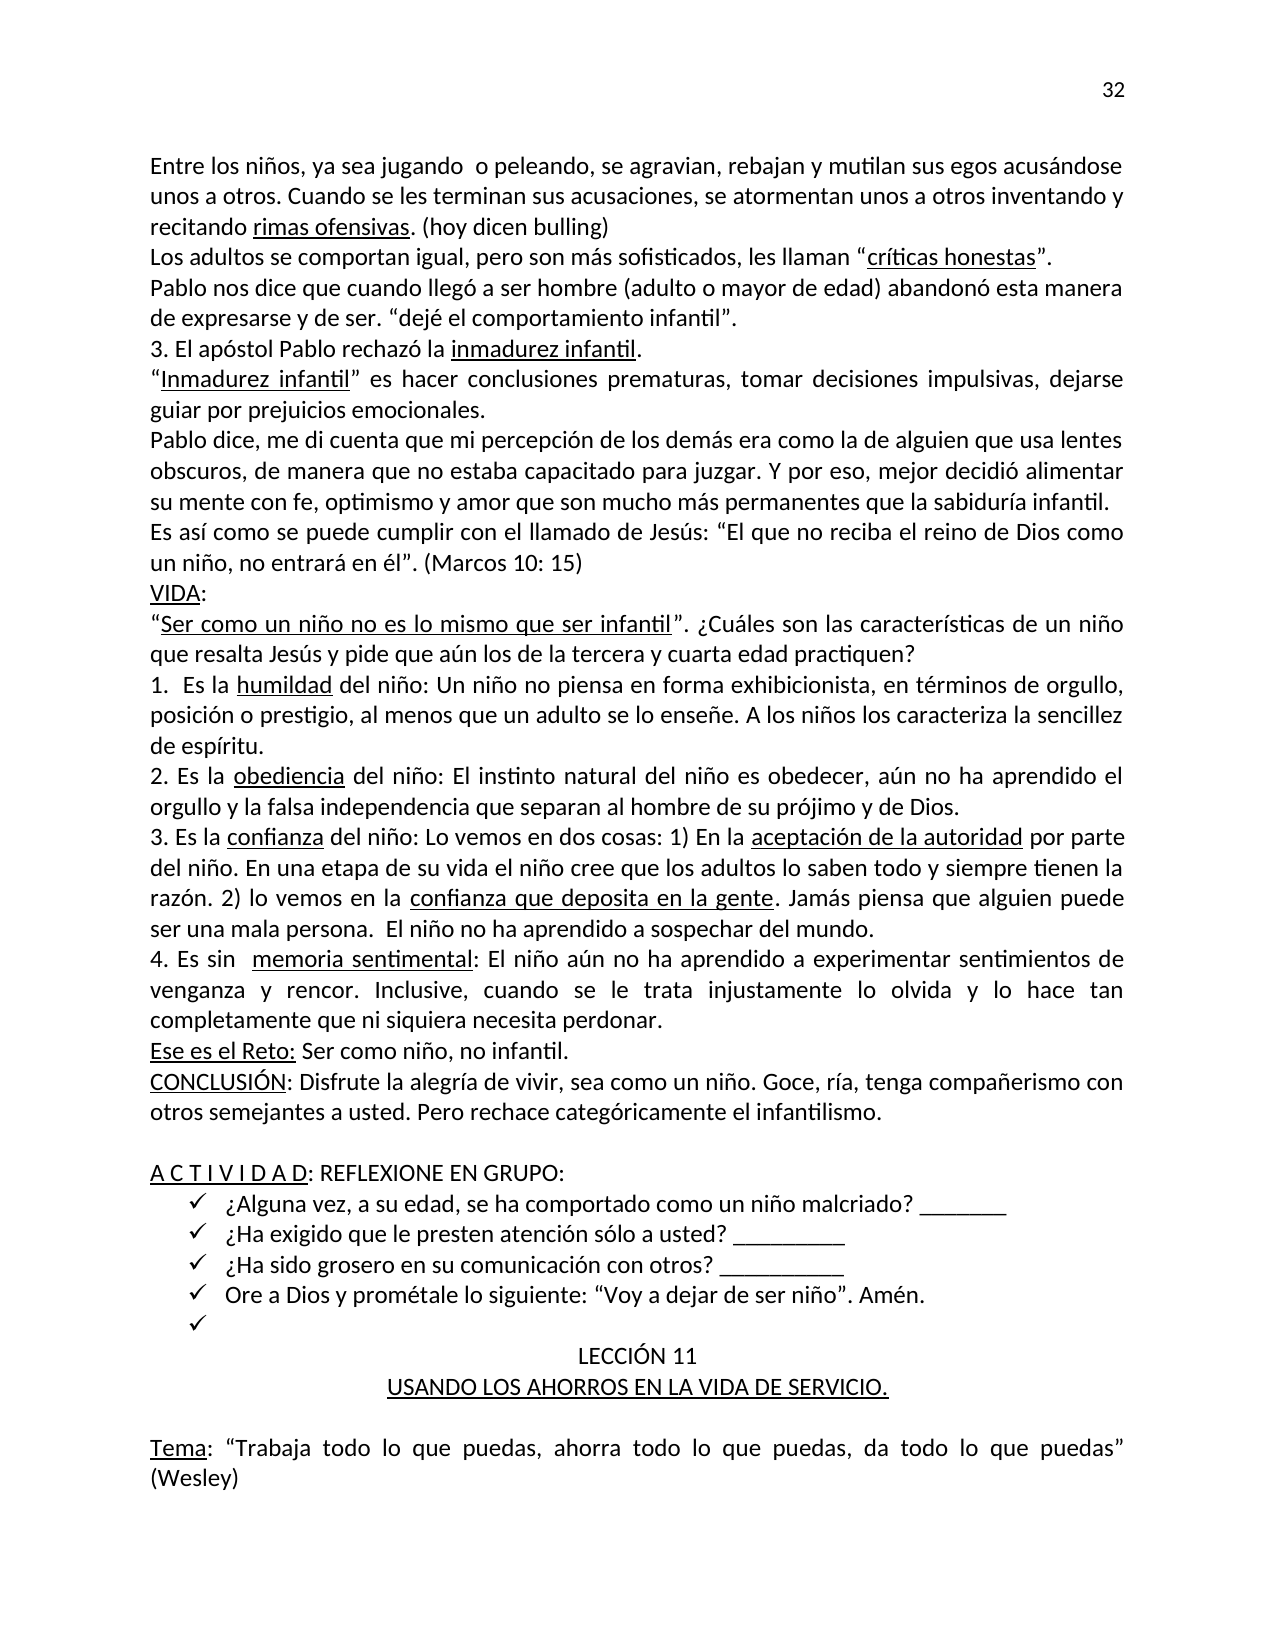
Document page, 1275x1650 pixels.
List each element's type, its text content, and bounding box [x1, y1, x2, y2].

text Es así como se puede cumplir con el llamado de Jesús: “El que no reciba el reino de Dios como un niño, no entrará en él”. (Marcos 10: 15) [150, 516, 1125, 577]
text Los adultos se comportan igual, pero son más sofisticados, les llaman “críticas honestas”. [150, 242, 1125, 272]
text LECCIÓN 11 [150, 1340, 1125, 1371]
list ¿Ha sido grosero en su comunicación con otros? __________ [187, 1249, 1125, 1279]
list ¿Ha exigido que le presten atención sólo a usted? _________ [187, 1218, 1125, 1249]
text “Ser como un niño no es lo mismo que ser infantil”. ¿Cuáles son las características de un niño que resalta Jesús y pide que aún los de la tercera y cuarta edad practiquen? [150, 608, 1125, 669]
text Pablo nos dice que cuando llegó a ser hombre (adulto o mayor de edad) abandonó esta manera de expresarse y de ser. “dejé el comportamiento infantil”. [150, 272, 1125, 333]
text Entre los niños, ya sea jugando o peleando, se agravian, rebajan y mutilan sus egos acusándose unos a otros. Cuando se les terminan sus acusaciones, se atormentan unos a otros inventando y recitando rimas ofensivas. (hoy dicen bulling) [150, 150, 1125, 242]
text 2. Es la obediencia del niño: El instinto natural del niño es obedecer, aún no ha aprendido el orgullo y la falsa independencia que separan al hombre de su prójimo y de Dios. [150, 760, 1125, 821]
text VIDA: [150, 577, 1125, 608]
text USANDO LOS AHORROS EN LA VIDA DE SERVICIO. [150, 1371, 1125, 1401]
text CONCLUSIÓN: Disfrute la alegría de vivir, sea como un niño. Goce, ría, tenga compañerismo con otros semejantes a usted. Pero rechace categóricamente el infantilismo. [150, 1066, 1125, 1127]
text 4. Es sin memoria sentimental: El niño aún no ha aprendido a experimentar sentimientos de venganza y rencor. Inclusive, cuando se le trata injustamente lo olvida y lo hace tan completamente que ni siquiera necesita perdonar. [150, 943, 1125, 1035]
text Ese es el Reto: Ser como niño, no infantil. [150, 1035, 1125, 1066]
text A C T I V I D A D: REFLEXIONE EN GRUPO: [150, 1157, 1125, 1188]
text Pablo dice, me di cuenta que mi percepción de los demás era como la de alguien que usa lentes obscuros, de manera que no estaba capacitado para juzgar. Y por eso, mejor decidió alimentar su mente con fe, optimismo y amor que son mucho más permanentes que la sabiduría infantil. [150, 425, 1125, 516]
text 1. Es la humildad del niño: Un niño no piensa en forma exhibicionista, en términos de orgullo, posición o prestigio, al menos que un adulto se lo enseñe. A los niños los caracteriza la sencillez de espíritu. [150, 669, 1125, 760]
text 3. El apóstol Pablo rechazó la inmadurez infantil. [150, 333, 1125, 364]
text Tema: “Trabaja todo lo que puedas, ahorra todo lo que puedas, da todo lo que puedas” (Wesley) [150, 1432, 1125, 1493]
list Ore a Dios y prométale lo siguiente: “Voy a dejar de ser niño”. Amén. [187, 1279, 1125, 1310]
text “Inmadurez infantil” es hacer conclusiones prematuras, tomar decisiones impulsivas, dejarse guiar por prejuicios emocionales. [150, 364, 1125, 425]
text 3. Es la confianza del niño: Lo vemos en dos cosas: 1) En la aceptación de la autoridad por parte del niño. En una etapa de su vida el niño cree que los adultos lo saben todo y siempre tienen la razón. 2) lo vemos en la confianza que deposita en la gente. Jamás piensa que alguien puede ser una mala persona. El niño no ha aprendido a sospechar del mundo. [150, 821, 1125, 943]
list ¿Alguna vez, a su edad, se ha comportado como un niño malcriado? _______ [187, 1188, 1125, 1218]
